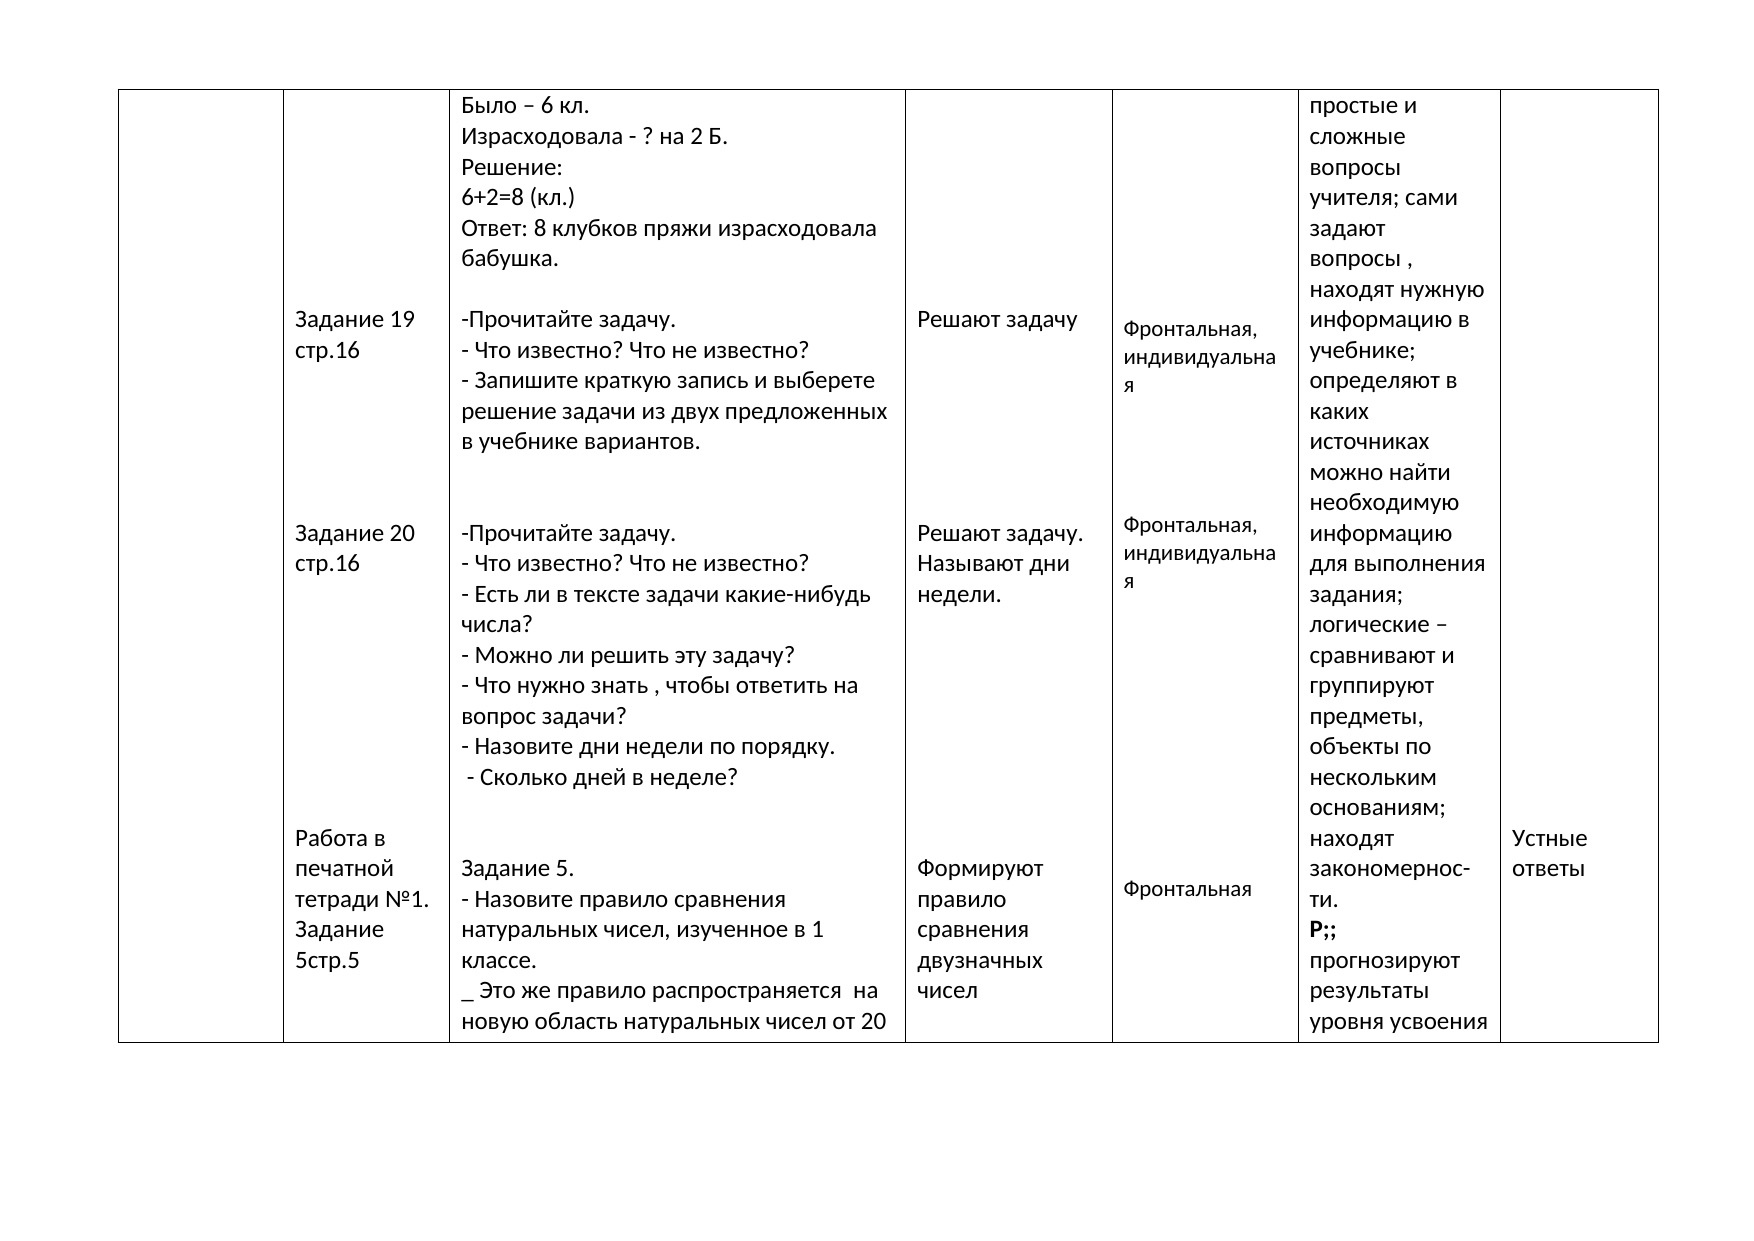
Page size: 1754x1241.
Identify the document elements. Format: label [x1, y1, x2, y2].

table_cell [1299, 90, 1500, 1042]
table_cell [450, 90, 905, 1042]
table_cell [119, 90, 283, 1042]
table_cell [1501, 90, 1658, 1042]
table_cell [284, 90, 449, 1042]
table_cell [1113, 90, 1298, 1042]
table_cell [906, 90, 1112, 1042]
